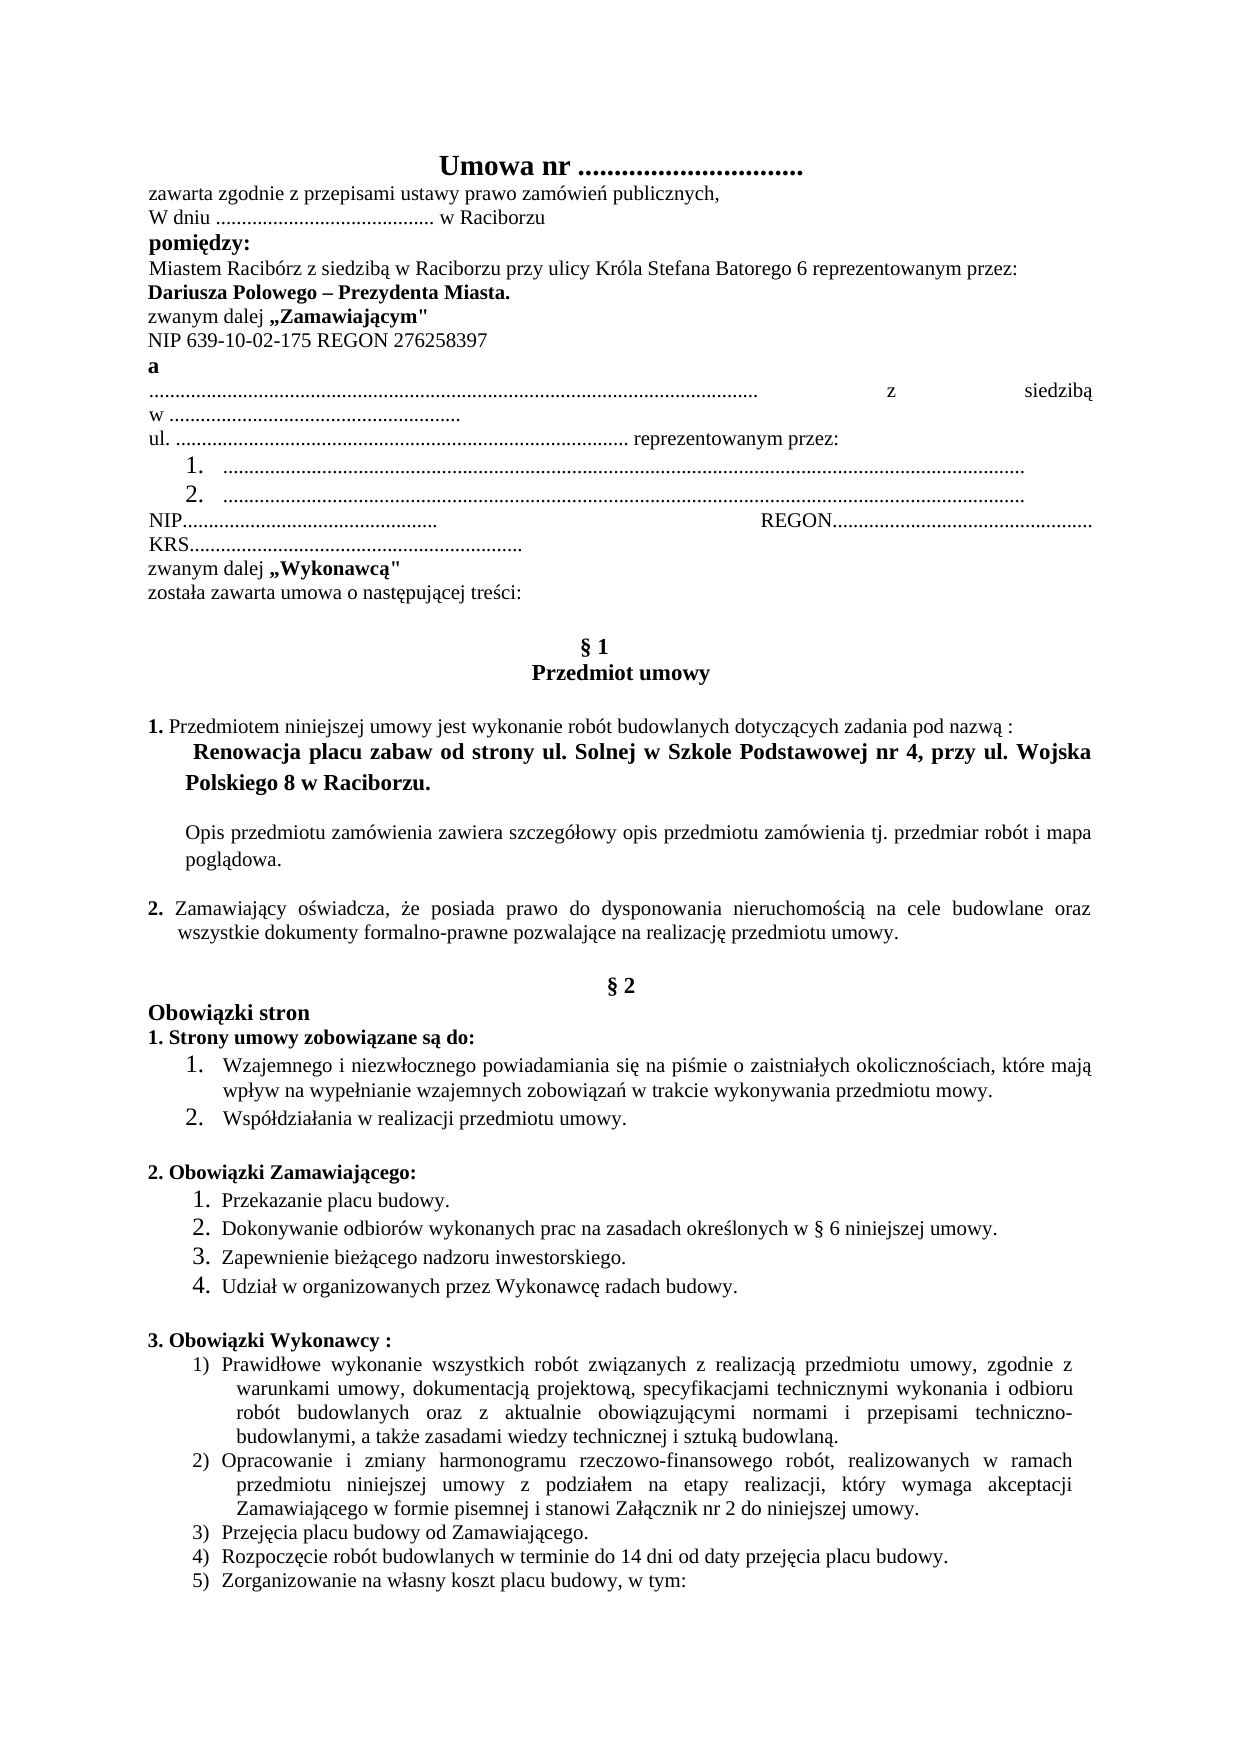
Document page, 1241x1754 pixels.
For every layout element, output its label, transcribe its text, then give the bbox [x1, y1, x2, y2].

text 2. Zamawiający oświadcza, że posiada prawo do dysponowania nieruchomością na cele budowlane oraz wszystkie dokumenty formalno-prawne pozwalające na realizację przedmiotu umowy. [148, 896, 1093, 944]
text zwanym dalej „Zamawiającym" [148, 304, 1093, 328]
text zawarta zgodnie z przepisami ustawy prawo zamówień publicznych, [148, 181, 1093, 205]
text Dariusza Polowego – Prezydenta Miasta. [148, 280, 1093, 304]
list .......................................................................................................................................................... [185, 450, 1093, 479]
text Przedmiot umowy [148, 659, 1094, 686]
list Udział w organizowanych przez Wykonawcę radach budowy. [192, 1270, 1093, 1299]
text 2. Obowiązki Zamawiającego: [148, 1160, 1093, 1184]
text Obowiązki stron [148, 999, 1094, 1025]
text Renowacja placu zabaw od strony ul. Solnej w Szkole Podstawowej nr 4, przy ul. Wojska Polskiego 8 w Raciborzu. [185, 738, 1093, 795]
list Opracowanie i zmiany harmonogramu rzeczowo-finansowego robót, realizowanych w ramach przedmiotu niniejszej umowy z podziałem na etapy realizacji, który wymaga akceptacji Zamawiającego w formie pisemnej i stanowi Załącznik nr 2 do niniejszej umowy. [192, 1448, 1074, 1520]
list Przekazanie placu budowy. [192, 1184, 1093, 1212]
text Miastem Racibórz z siedzibą w Raciborzu przy ulicy Króla Stefana Batorego 6 reprezentowanym przez: [149, 256, 1093, 280]
text została zawarta umowa o następującej treści: [148, 580, 1093, 604]
text ul. ....................................................................................... reprezentowanym przez: [149, 426, 1093, 450]
list Wzajemnego i niezwłocznego powiadamiania się na piśmie o zaistniałych okolicznościach, które mają wpływ na wypełnianie wzajemnych zobowiązań w trakcie wykonywania przedmiotu mowy. [185, 1049, 1093, 1102]
list Współdziałania w realizacji przedmiotu umowy. [185, 1102, 1093, 1131]
list Rozpoczęcie robót budowlanych w terminie do 14 dni od daty przejęcia placu budowy. [192, 1544, 1093, 1568]
text ..................................................................................................................... z siedzibą w ........................................................ [149, 378, 1093, 426]
text § 1 [580, 633, 661, 659]
text W dniu .......................................... w Raciborzu [148, 205, 1093, 229]
list .......................................................................................................................................................... [185, 479, 1093, 508]
list Zorganizowanie na własny koszt placu budowy, w tym: [192, 1568, 1074, 1592]
text 1. Strony umowy zobowiązane są do: [148, 1025, 1093, 1049]
list Przejęcia placu budowy od Zamawiającego. [192, 1520, 1093, 1544]
list Dokonywanie odbiorów wykonanych prac na zasadach określonych w § 6 niniejszej umowy. [192, 1212, 1093, 1241]
text a [148, 352, 1093, 378]
text Opis przedmiotu zamówienia zawiera szczegółowy opis przedmiotu zamówienia tj. przedmiar robót i mapa poglądowa. [185, 820, 1093, 871]
text 3. Obowiązki Wykonawcy : [148, 1327, 1093, 1352]
list Prawidłowe wykonanie wszystkich robót związanych z realizacją przedmiotu umowy, zgodnie z warunkami umowy, dokumentacją projektową, specyfikacjami technicznymi wykonania i odbioru robót budowlanych oraz z aktualnie obowiązującymi normami i przepisami techniczno-budowlanymi, a także zasadami wiedzy technicznej i sztuką budowlaną. [192, 1352, 1074, 1448]
text pomiędzy: [149, 229, 1093, 256]
text NIP................................................. REGON.................................................. KRS................................................................ [149, 508, 1093, 556]
text § 2 [148, 973, 1094, 999]
text zwanym dalej „Wykonawcą" [148, 556, 1093, 580]
text NIP 639-10-02-175 REGON 276258397 [148, 328, 1093, 352]
list Zapewnienie bieżącego nadzoru inwestorskiego. [192, 1241, 1093, 1270]
text Umowa nr ............................... [149, 148, 1093, 181]
text 1. Przedmiotem niniejszej umowy jest wykonanie robót budowlanych dotyczących zadania pod nazwą : [148, 714, 1093, 738]
